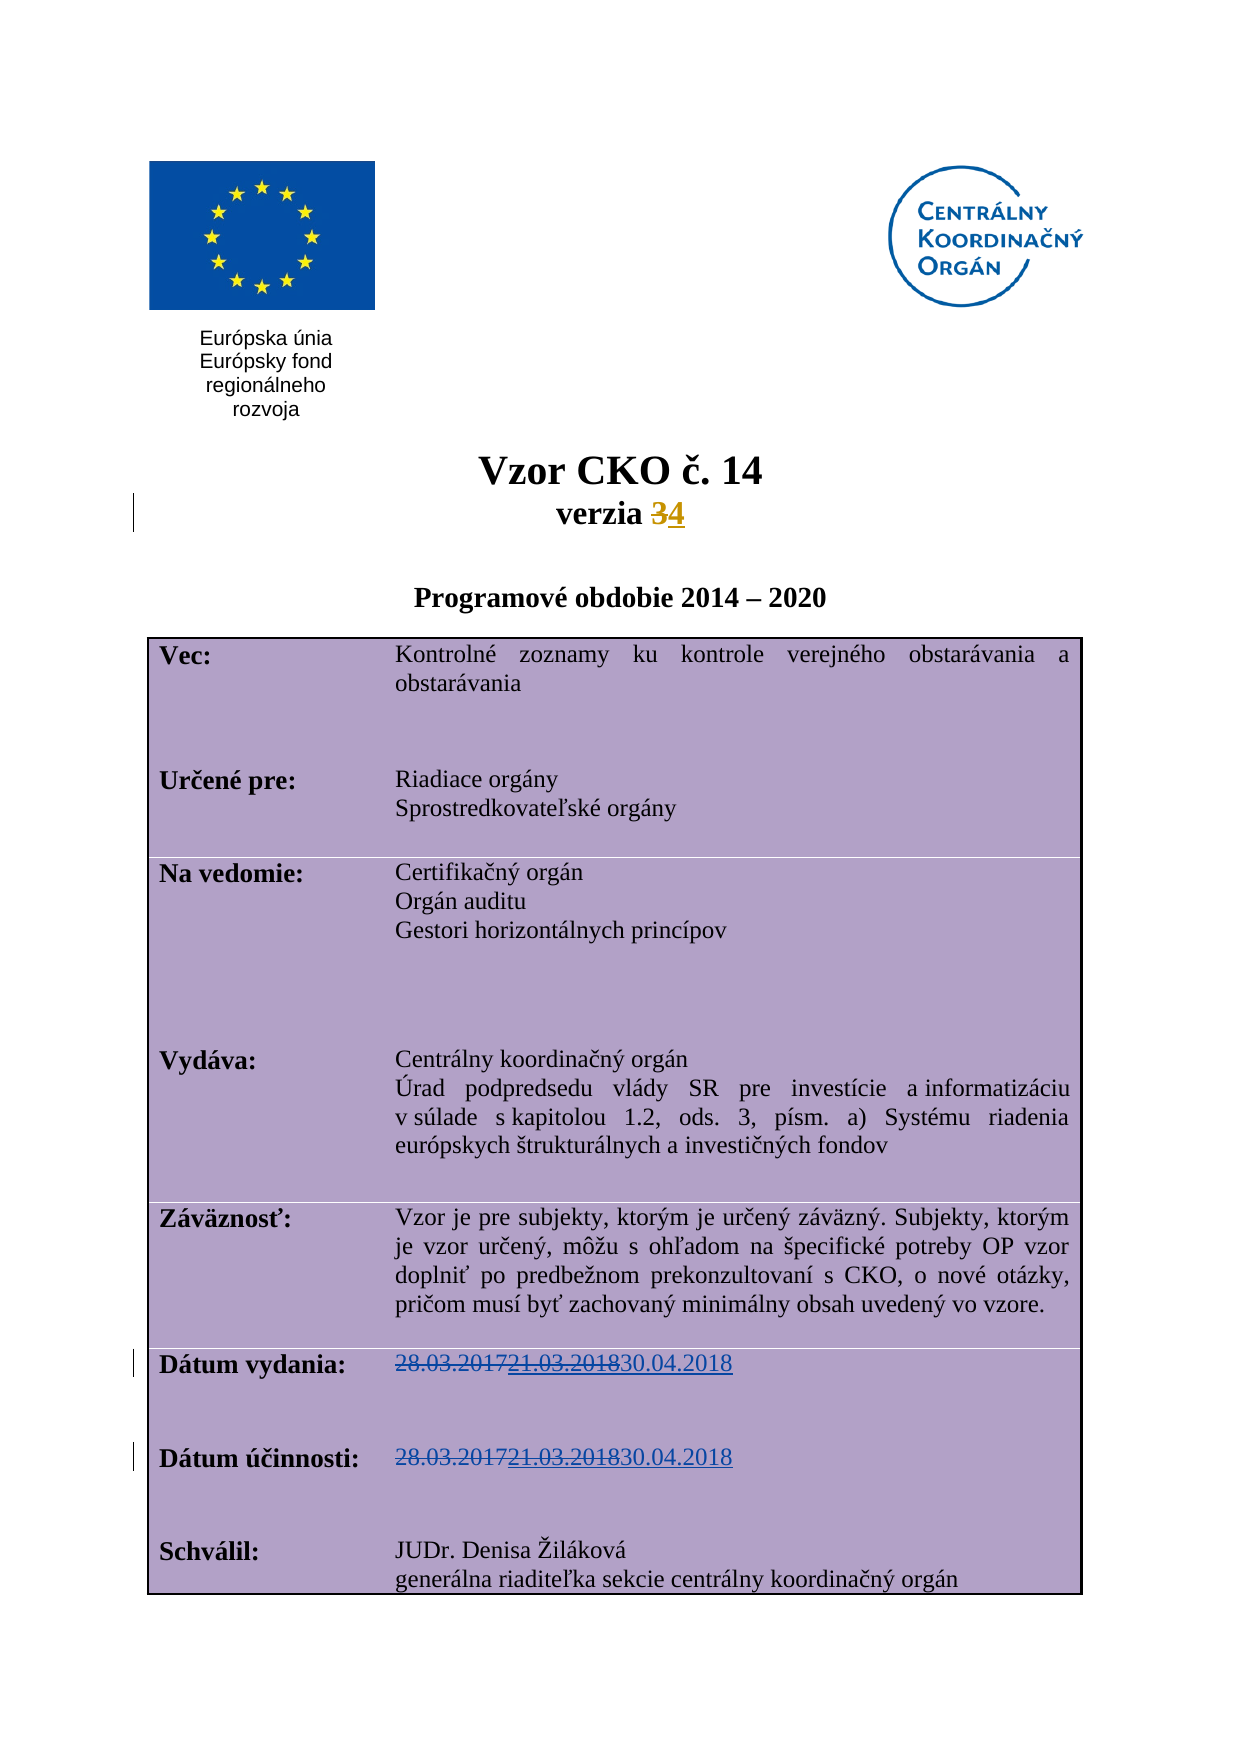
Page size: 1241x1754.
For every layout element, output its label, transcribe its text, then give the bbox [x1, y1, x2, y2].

table_cell Na vedomie: [149, 858, 384, 1044]
text verzia [148, 493, 1093, 532]
table_cell JUDr. Denisa Žiláková generálna riaditeľka sekcie centrálny koordinačný orgán [384, 1535, 1080, 1593]
picture [884, 162, 1084, 306]
table_cell Schválil: [149, 1535, 384, 1593]
text Európska únia [148, 325, 384, 349]
table_cell Dátum účinnosti: [149, 1442, 384, 1535]
table_cell Záväznosť: [149, 1203, 384, 1348]
table_cell Riadiace orgány Sprostredkovateľské orgány [384, 764, 1080, 857]
table_header Kontrolné zoznamy ku kontrole verejného obstarávania a obstarávania [384, 639, 1080, 764]
table_cell Dátum vydania: [149, 1349, 384, 1442]
table_cell Určené pre: [149, 764, 384, 857]
text Programové obdobie 2014 – 2020 [148, 580, 1093, 613]
table_cell Centrálny koordinačný orgán Úrad podpredsedu vlády SR pre investície a informatizáciu v súlade s kapitolou 1.2, ods. 3, písm. a) Systému riadenia európskych štrukturálnych a investičných fondov [384, 1044, 1080, 1202]
table_cell Certifikačný orgán Orgán auditu Gestori horizontálnych princípov [384, 858, 1080, 1044]
text Európsky fond regionálneho [148, 349, 384, 397]
text rozvoja [148, 397, 384, 421]
table_cell Vydáva: [149, 1044, 384, 1202]
text Vzor CKO č. [148, 445, 1093, 493]
table_cell [384, 1203, 1080, 1348]
table_header Vec: [149, 639, 384, 764]
